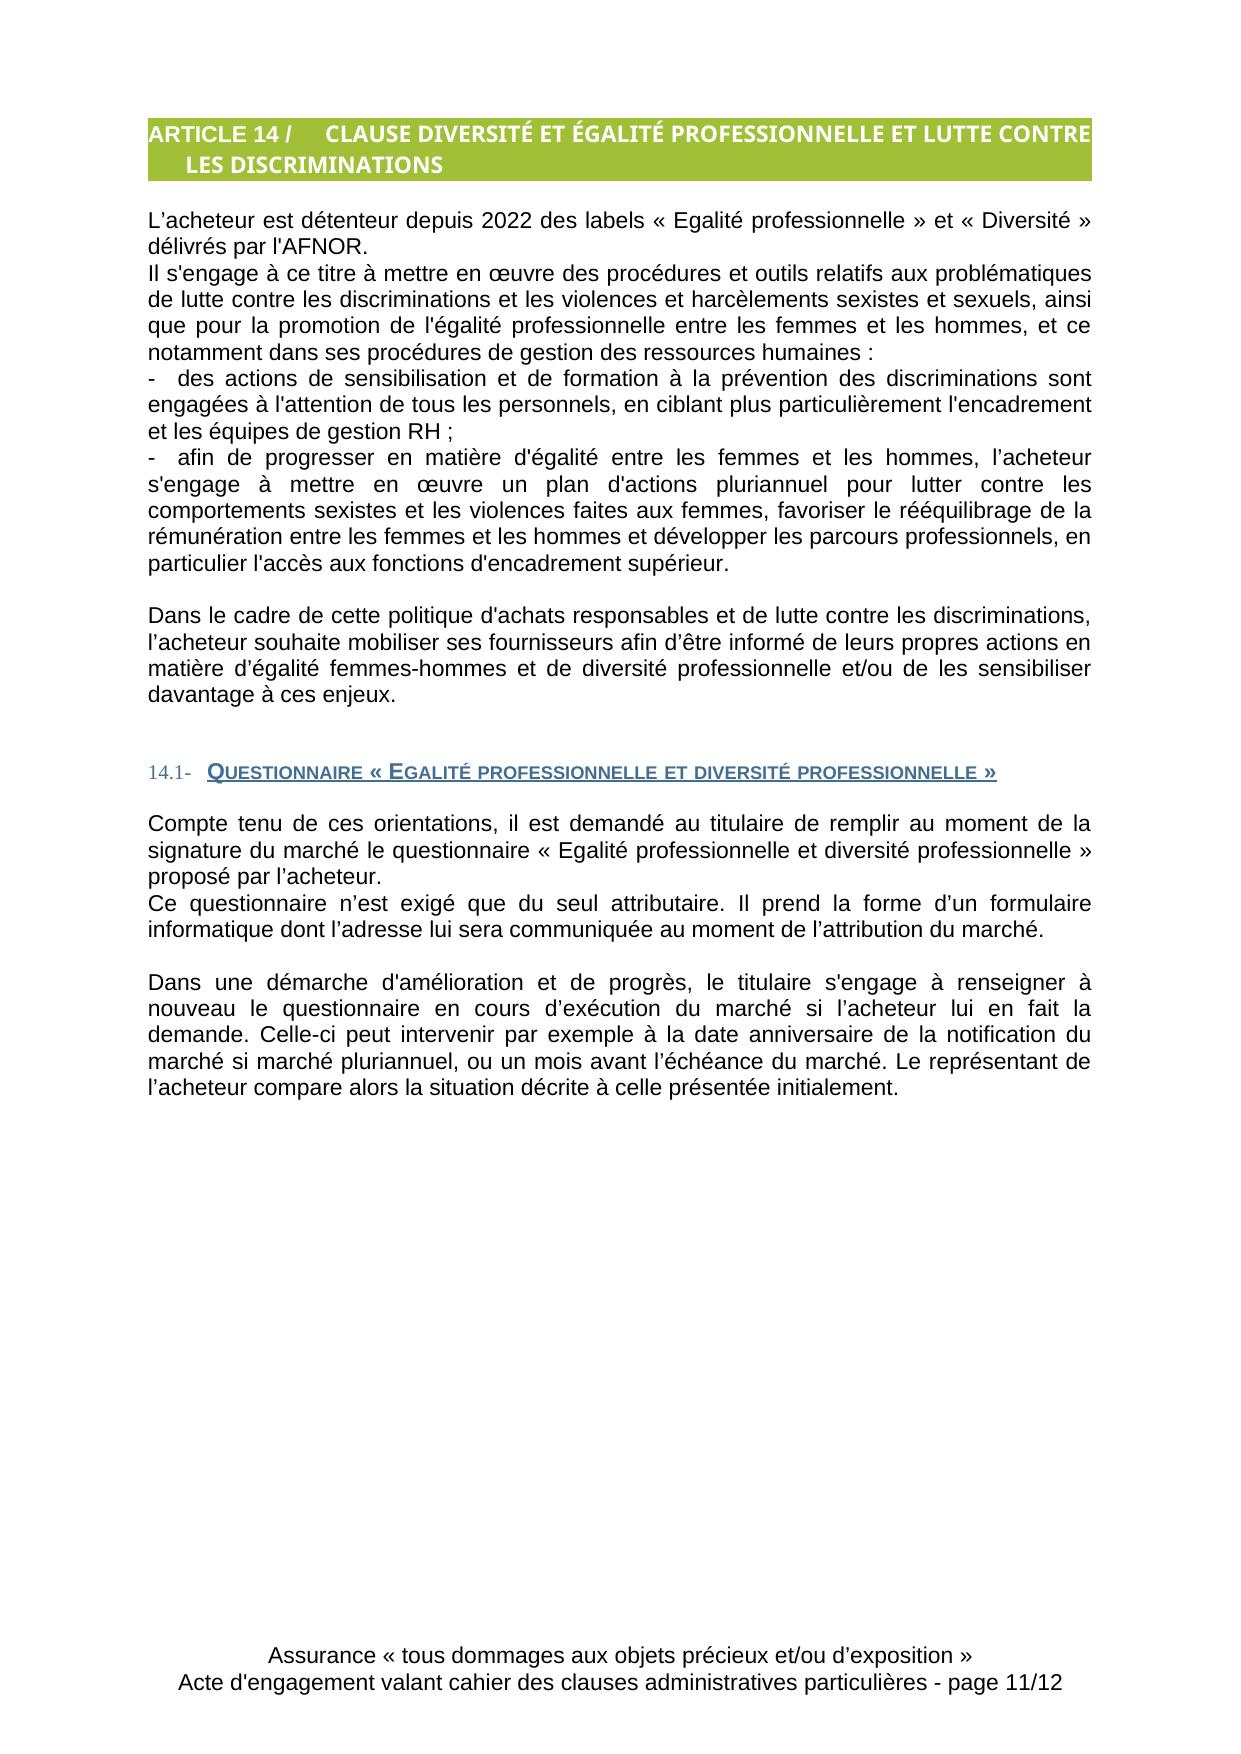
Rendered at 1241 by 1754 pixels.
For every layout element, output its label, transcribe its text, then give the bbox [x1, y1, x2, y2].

text Compte tenu de ces orientations, il est demandé au titulaire de remplir au moment de la signature du marché le questionnaire « Egalité professionnelle et diversité professionnelle » proposé par l’acheteur. [148, 810, 1092, 889]
text Il s'engage à ce titre à mettre en œuvre des procédures et outils relatifs aux problématiques de lutte contre les discriminations et les violences et harcèlements sexistes et sexuels, ainsi que pour la promotion de l'égalité professionnelle entre les femmes et les hommes, et ce notamment dans ses procédures de gestion des ressources humaines : [148, 260, 1092, 365]
text Dans une démarche d'amélioration et de progrès, le titulaire s'engage à renseigner à nouveau le questionnaire en cours d’exécution du marché si l’acheteur lui en fait la demande. Celle-ci peut intervenir par exemple à la date anniversaire de la notification du marché si marché pluriannuel, ou un mois avant l’échéance du marché. Le représentant de l’acheteur compare alors la situation décrite à celle présentée initialement. [148, 968, 1092, 1100]
text Ce questionnaire n’est exigé que du seul attributaire. Il prend la forme d’un formulaire informatique dont l’adresse lui sera communiquée au moment de l’attribution du marché. [148, 889, 1092, 942]
list Questionnaire « Egalité professionnelle et diversité professionnelle » [148, 758, 1092, 784]
list afin de progresser en matière d'égalité entre les femmes et les hommes, l’acheteur s'engage à mettre en œuvre un plan d'actions pluriannuel pour lutter contre les comportements sexistes et les violences faites aux femmes, favoriser le rééquilibrage de la rémunération entre les femmes et les hommes et développer les parcours professionnels, en particulier l'accès aux fonctions d'encadrement supérieur. [148, 444, 1092, 576]
list Clause Diversité et égalité professionnelle ET LUTTE CONTRE LES DISCRIMINATIONS [148, 118, 1092, 181]
list des actions de sensibilisation et de formation à la prévention des discriminations sont engagées à l'attention de tous les personnels, en ciblant plus particulièrement l'encadrement et les équipes de gestion RH ; [148, 365, 1092, 444]
text Dans le cadre de cette politique d'achats responsables et de lutte contre les discriminations, l’acheteur souhaite mobiliser ses fournisseurs afin d’être informé de leurs propres actions en matière d’égalité femmes-hommes et de diversité professionnelle et/ou de les sensibiliser davantage à ces enjeux. [148, 602, 1092, 708]
text L’acheteur est détenteur depuis 2022 des labels « Egalité professionnelle » et « Diversité » délivrés par l'AFNOR. [148, 207, 1092, 260]
